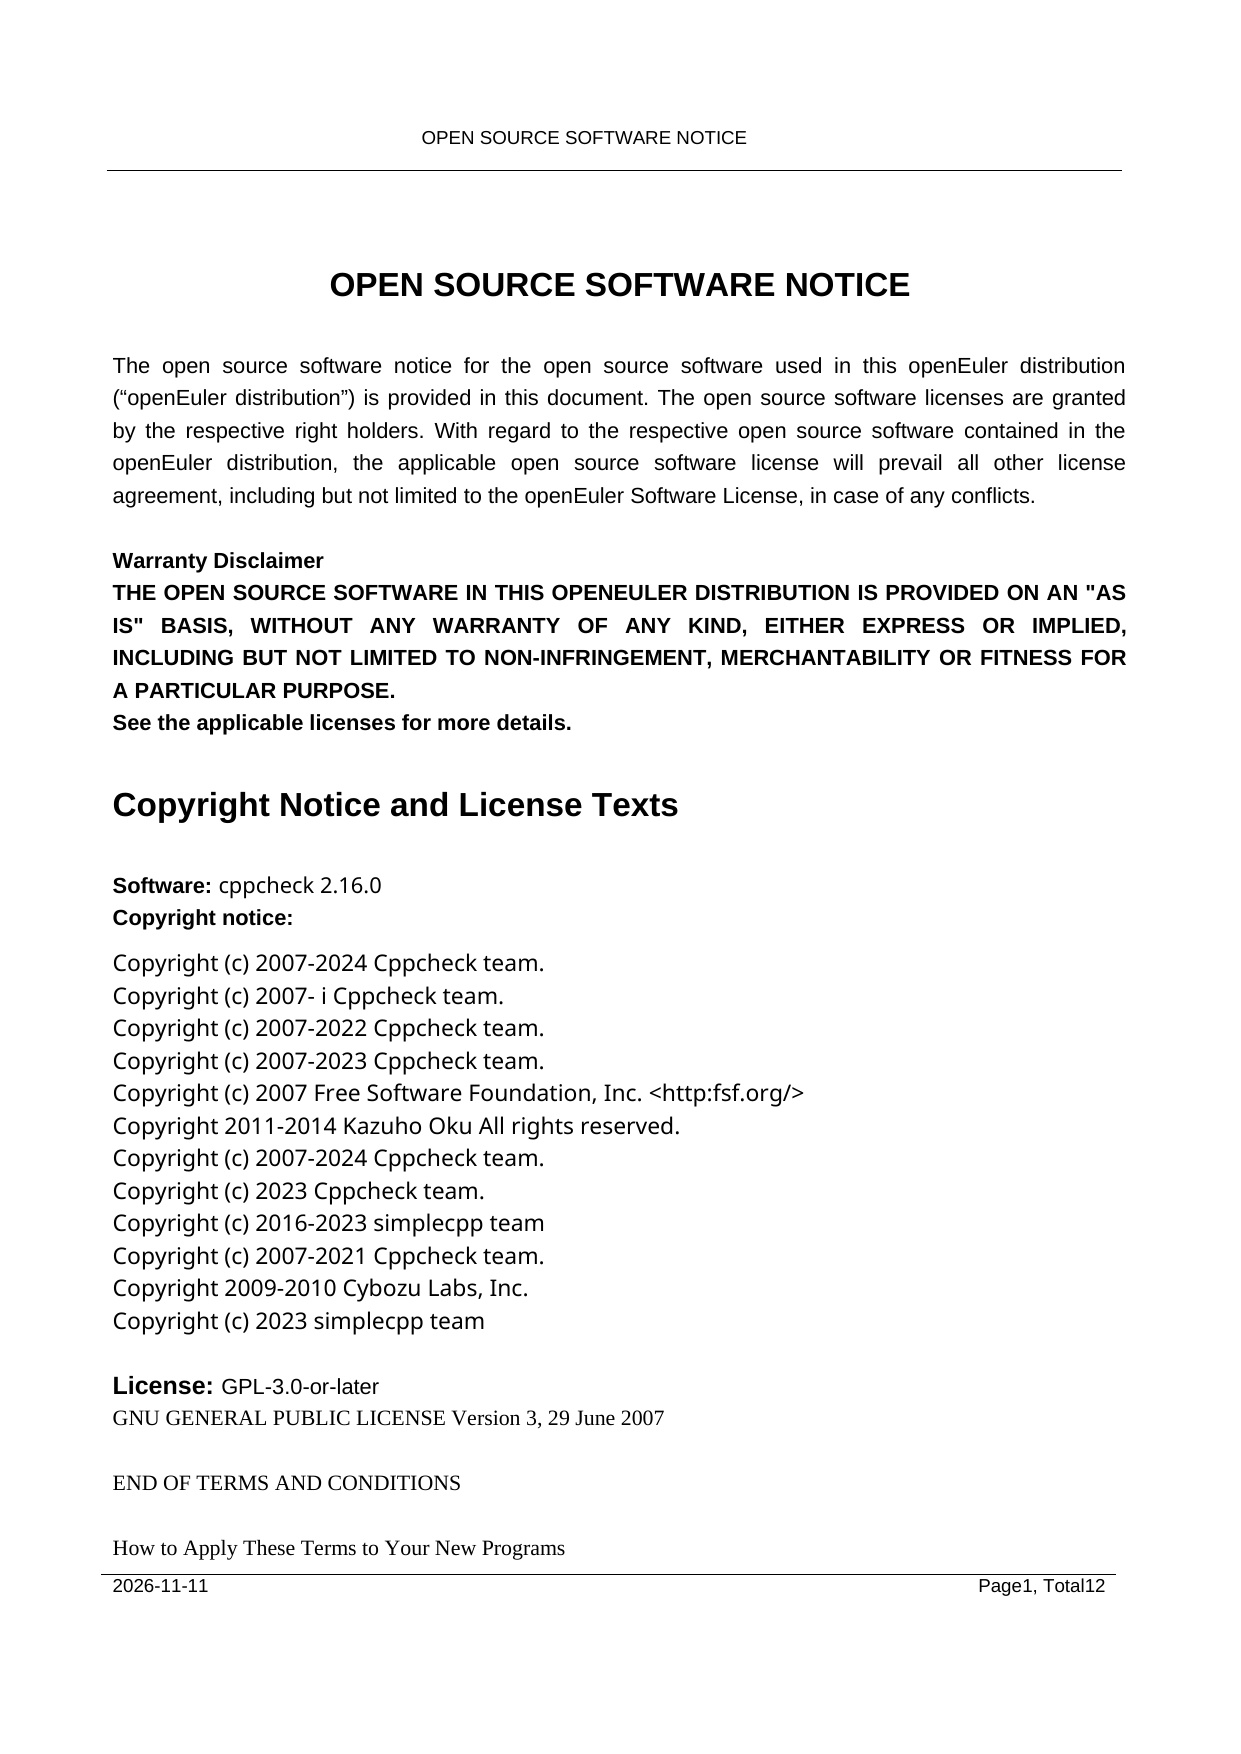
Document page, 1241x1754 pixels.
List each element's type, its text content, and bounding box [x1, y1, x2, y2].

title Software: cppcheck 2.16.0 [112, 869, 1128, 901]
text THE OPEN SOURCE SOFTWARE IN THIS OPENEULER DISTRIBUTION IS PROVIDED ON AN "AS IS" BASIS, WITHOUT ANY WARRANTY OF ANY KIND, EITHER EXPRESS OR IMPLIED, INCLUDING BUT NOT LIMITED TO NON-INFRINGEMENT, MERCHANTABILITY OR FITNESS FOR A PARTICULAR PURPOSE. See the applicable licenses for more details. [112, 576, 1128, 739]
text Warranty Disclaimer [112, 544, 1128, 576]
text The open source software notice for the open source software used in this openEuler distribution (“openEuler distribution”) is provided in this document. The open source software licenses are granted by the respective right holders. With regard to the respective open source software contained in the openEuler distribution, the applicable open source software license will prevail all other license agreement, including but not limited to the openEuler Software License, in case of any conflicts. [112, 349, 1128, 511]
text OPEN SOURCE SOFTWARE NOTICE [112, 251, 1128, 316]
text Copyright (c) 2007-2024 Cppcheck team. Copyright (c) 2007- i Cppcheck team. Copyright (c) 2007-2022 Cppcheck team. Copyright (c) 2007-2023 Cppcheck team. Copyright (c) 2007 Free Software Foundation, Inc. <http:fsf.org/> Copyright 2011-2014 Kazuho Oku All rights reserved. Copyright (c) 2007-2024 Cppcheck team. Copyright (c) 2023 Cppcheck team. Copyright (c) 2016-2023 simplecpp team Copyright (c) 2007-2021 Cppcheck team. Copyright 2009-2010 Cybozu Labs, Inc. Copyright (c) 2023 simplecpp team [112, 947, 1128, 1369]
text License: GPL-3.0-or-later [112, 1369, 1128, 1402]
text Copyright notice: [112, 901, 1128, 934]
text Copyright Notice and License Texts [112, 771, 1128, 836]
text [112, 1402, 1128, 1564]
